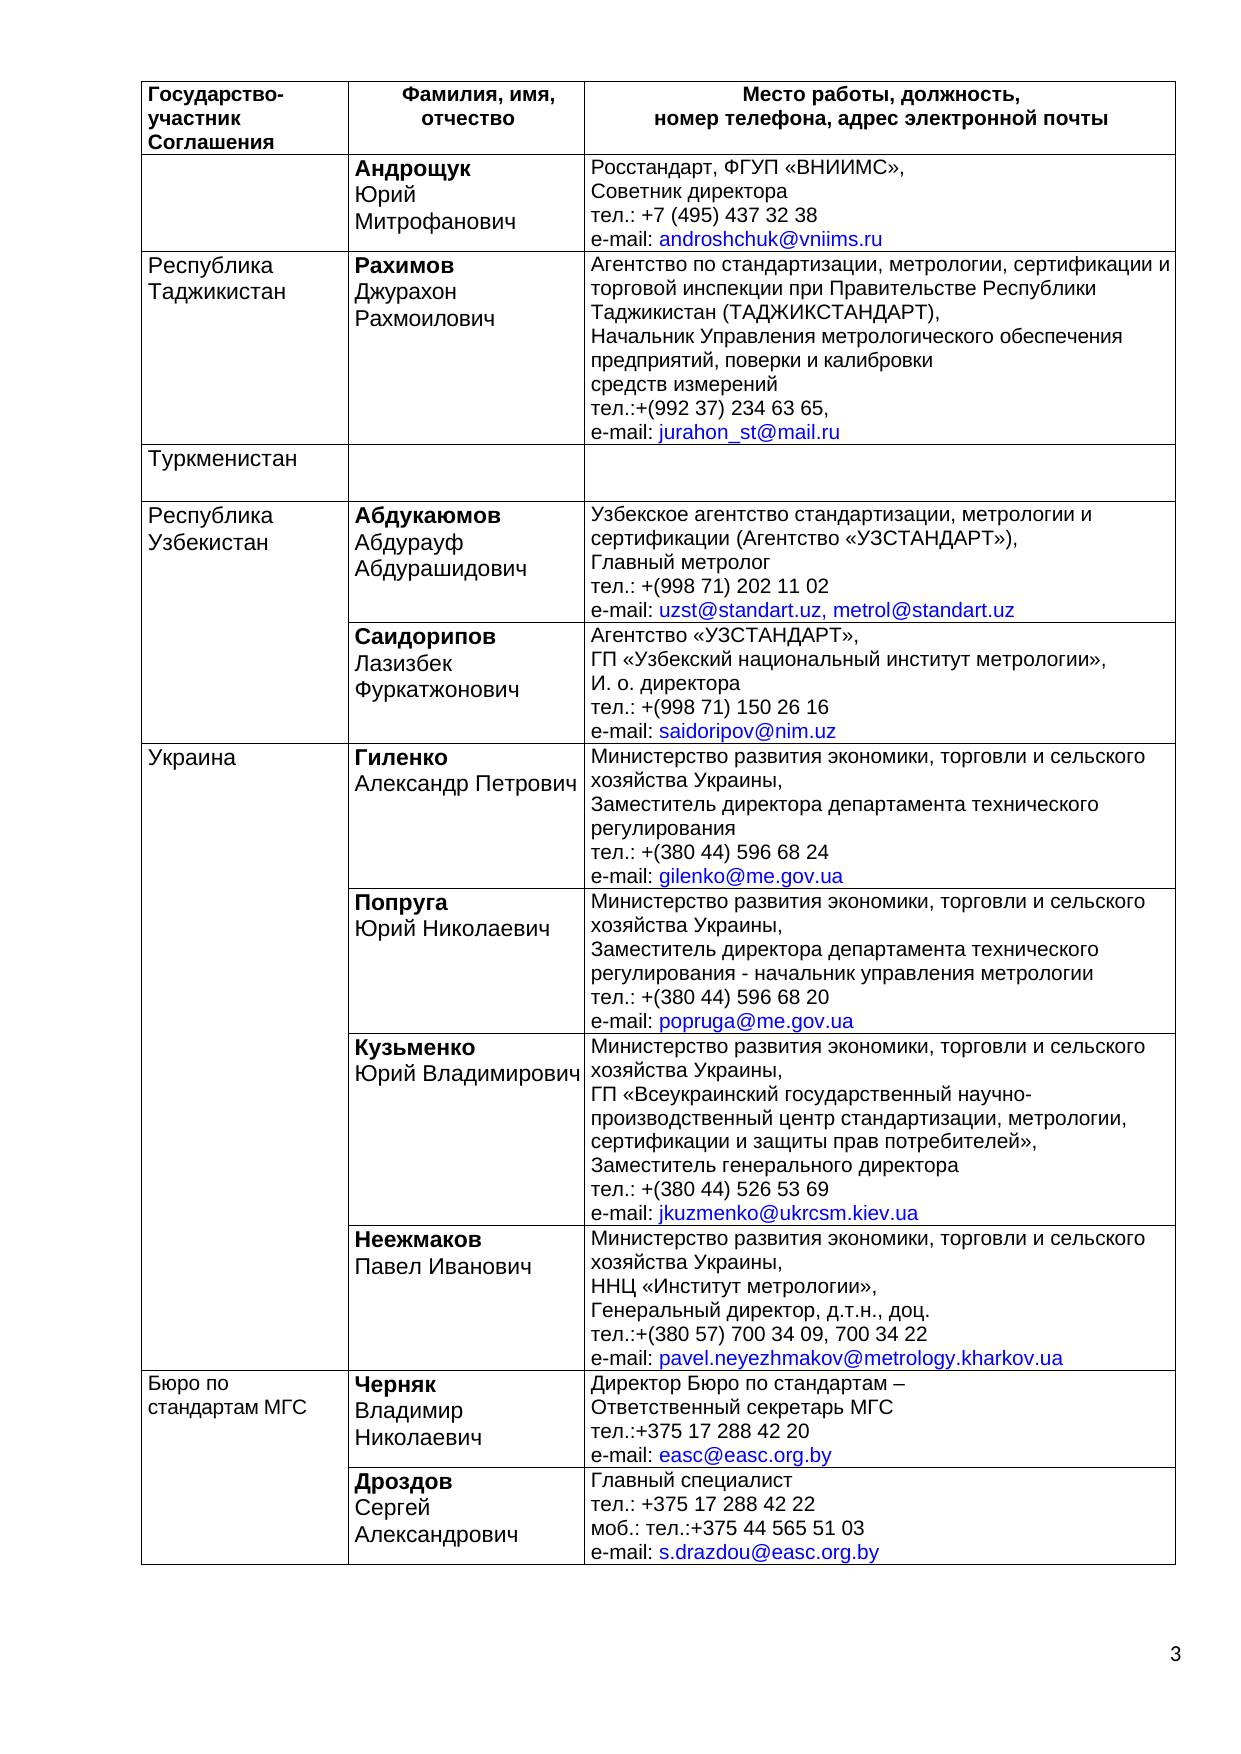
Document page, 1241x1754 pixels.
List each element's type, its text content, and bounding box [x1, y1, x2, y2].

table_cell Андрощук Юрий Митрофанович [349, 155, 584, 251]
table_cell Министерство развития экономики, торговли и сельского хозяйства Украины, ГП «Всеукраинский государственный научно-производственный центр стандартизации, метрологии, сертификации и защиты прав потребителей», Заместитель генерального директора тел.: +(380 44) 526 53 69 е-mail: jkuzmenko@ukrcsm.kiev.ua [585, 1034, 1175, 1225]
table_cell [585, 445, 1175, 501]
table_header Фамилия, имя, отчество [349, 82, 584, 154]
table_cell Узбекское агентство стандартизации, метрологии и сертификации (Агентство «УЗСТАНДАРТ»), Главный метролог тел.: +(998 71) 202 11 02 е-mail: uzst@standart.uz, metrol@standart.uz [585, 502, 1175, 622]
table_cell Дроздов Сергей Александрович [349, 1468, 584, 1564]
table_cell [349, 445, 584, 501]
table_cell Абдукаюмов Абдурауф Абдурашидович [349, 502, 584, 622]
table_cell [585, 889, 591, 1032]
table_header Государство-участник Соглашения [142, 82, 348, 154]
table_cell Главный специалист тел.: +375 17 288 42 22 моб.: тел.:+375 44 565 51 03 e-mail: s.drazdou@easc.org.by [585, 1468, 1175, 1564]
table_cell Бюро по стандартам МГС [142, 1371, 348, 1564]
table_cell Украина [142, 744, 348, 1370]
table_cell Неежмаков Павел Иванович [349, 1226, 584, 1370]
table_cell Республика Таджикистан [142, 252, 348, 444]
table_cell Республика Узбекистан [142, 502, 348, 743]
table_cell Туркменистан [142, 445, 348, 501]
table_cell Гиленко Александр Петрович [349, 744, 584, 888]
table_cell Министерство развития экономики, торговли и сельского хозяйства Украины, ННЦ «Институт метрологии», Генеральный директор, д.т.н., доц. тел.:+(380 57) 700 34 09, 700 34 22 e-mail: pavel.neyezhmakov@metrology.kharkov.ua [585, 1226, 1175, 1370]
table_cell Черняк Владимир Николаевич [349, 1371, 584, 1467]
table_cell Саидорипов Лазизбек Фуркатжонович [349, 623, 584, 743]
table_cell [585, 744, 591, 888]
table_cell Агентство по стандартизации, метрологии, сертификации и торговой инспекции при Правительстве Республики Таджикистан (ТАДЖИКСТАНДАРТ), Начальник Управления метрологического обеспечения предприятий, поверки и калибровки средств измерений тел.:+(992 37) 234 63 65, е-mail: jurahon_st@mail.ru [585, 252, 1175, 444]
table_header Место работы, должность, номер телефона, адрес электронной почты [585, 82, 1175, 154]
table_cell Рахимов Джурахон Рахмоилович [349, 252, 584, 444]
table_cell Попруга Юрий Николаевич [349, 889, 584, 1032]
table_cell Кузьменко Юрий Владимирович [349, 1034, 584, 1225]
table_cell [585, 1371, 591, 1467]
table_cell Агентство «УЗСТАНДАРТ», ГП «Узбекский национальный институт метрологии», И. о. директора тел.: +(998 71) 150 26 16 e-mail: saidoripov@nim.uz [585, 623, 1175, 743]
table_cell Росстандарт, ФГУП «ВНИИМС», Советник директора тел.: +7 (495) 437 32 38 e-mail: androshchuk@vniims.ru [585, 155, 1175, 251]
